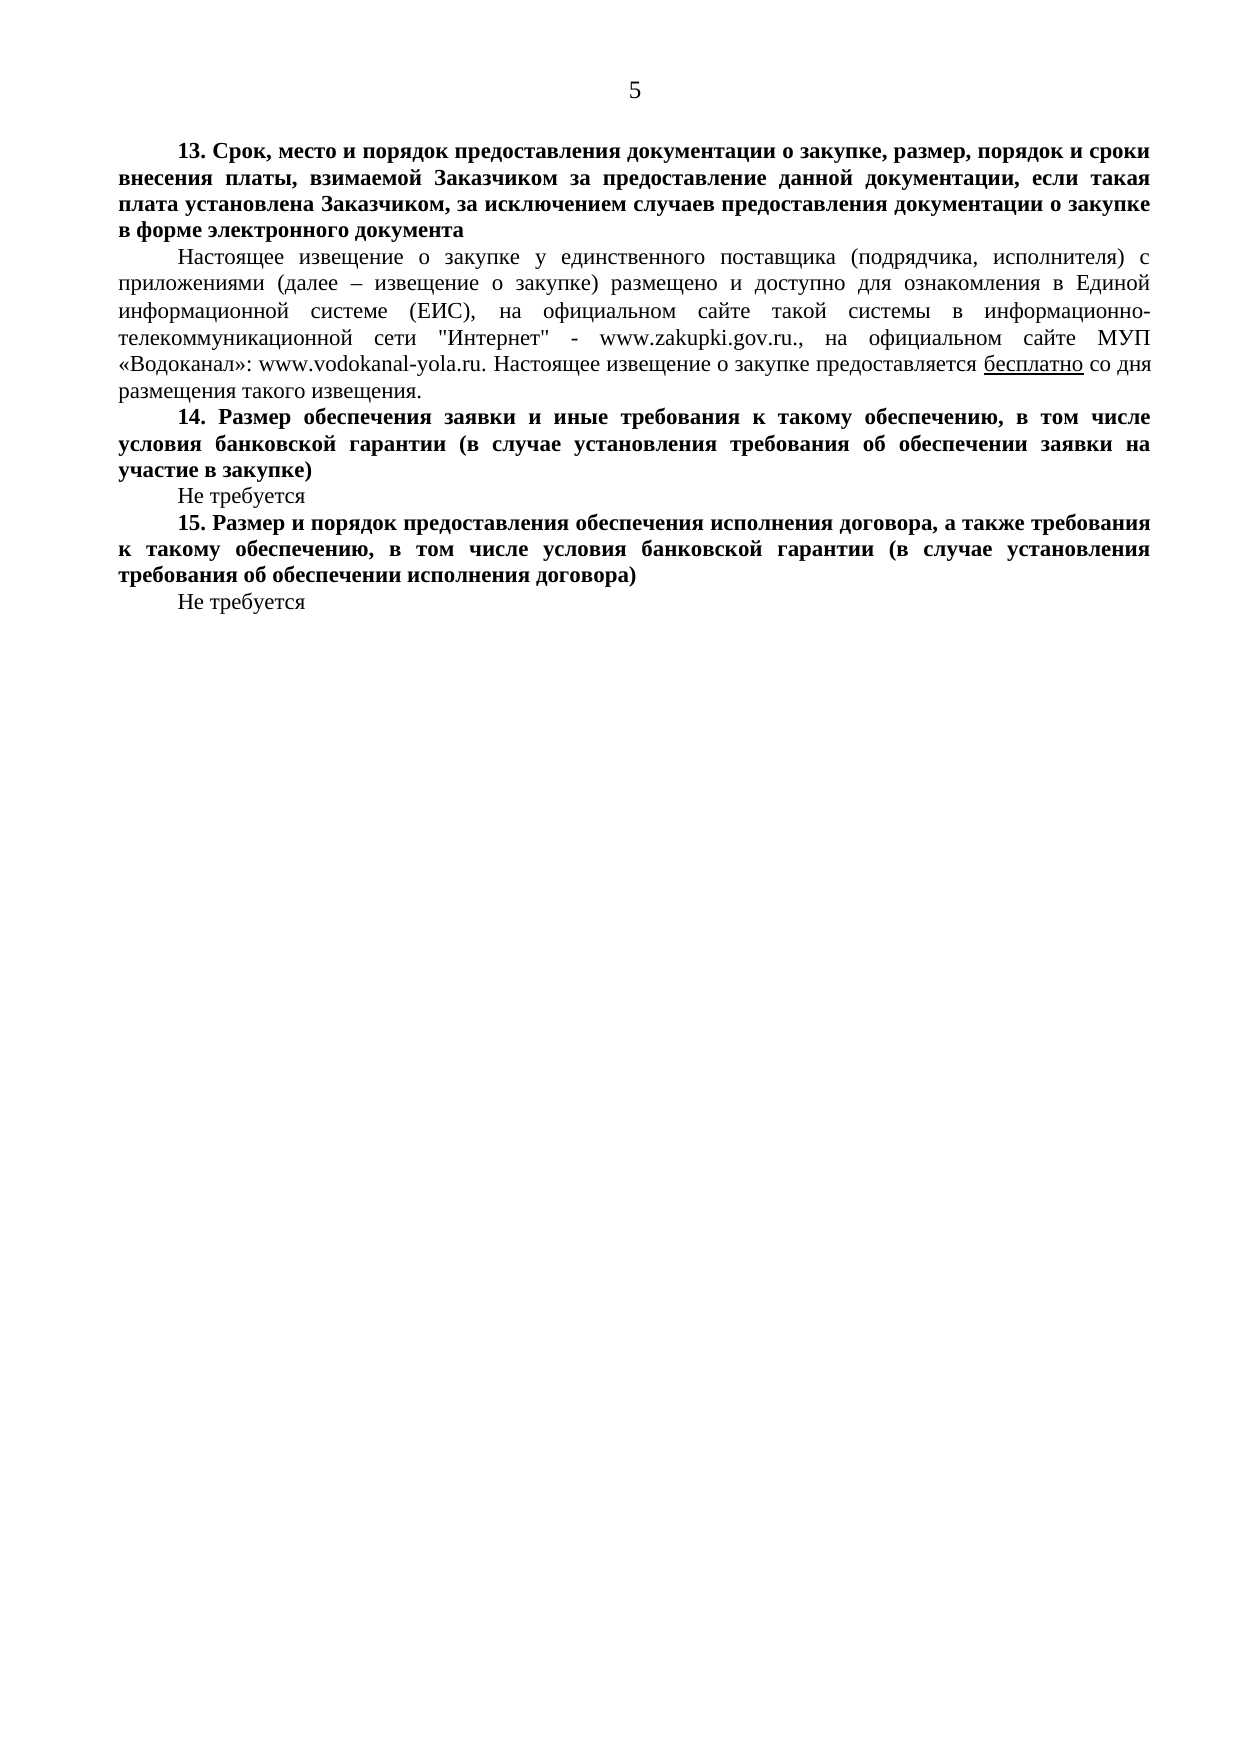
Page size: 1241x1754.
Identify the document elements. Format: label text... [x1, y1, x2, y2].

text 13. Срок, место и порядок предоставления документации о закупке, размер, порядок и сроки внесения платы, взимаемой Заказчиком за предоставление данной документации, если такая плата установлена Заказчиком, за исключением случаев предоставления документации о закупке в форме электронного документа [118, 137, 1152, 243]
text Не требуется [118, 482, 1152, 509]
list Не требуется [118, 588, 1152, 614]
text 14. Размер обеспечения заявки и иные требования к такому обеспечению, в том числе условия банковской гарантии (в случае установления требования об обеспечении заявки на участие в закупке) [118, 403, 1152, 482]
text Настоящее извещение о закупке у единственного поставщика (подрядчика, исполнителя) с приложениями (далее – извещение о закупке) размещено и доступно для ознакомления в Единой информационной системе (ЕИС), на официальном сайте такой системы в информационно-телекоммуникационной сети "Интернет" - www.zakupki.gov.ru., на официальном сайте МУП «Водоканал»: www.vodokanal-yola.ru. Настоящее извещение о закупке предоставляется бесплатно со дня размещения такого извещения. [118, 243, 1152, 403]
list 15. Размер и порядок предоставления обеспечения исполнения договора, а также требования к такому обеспечению, в том числе условия банковской гарантии (в случае установления требования об обеспечении исполнения договора) [118, 509, 1152, 588]
